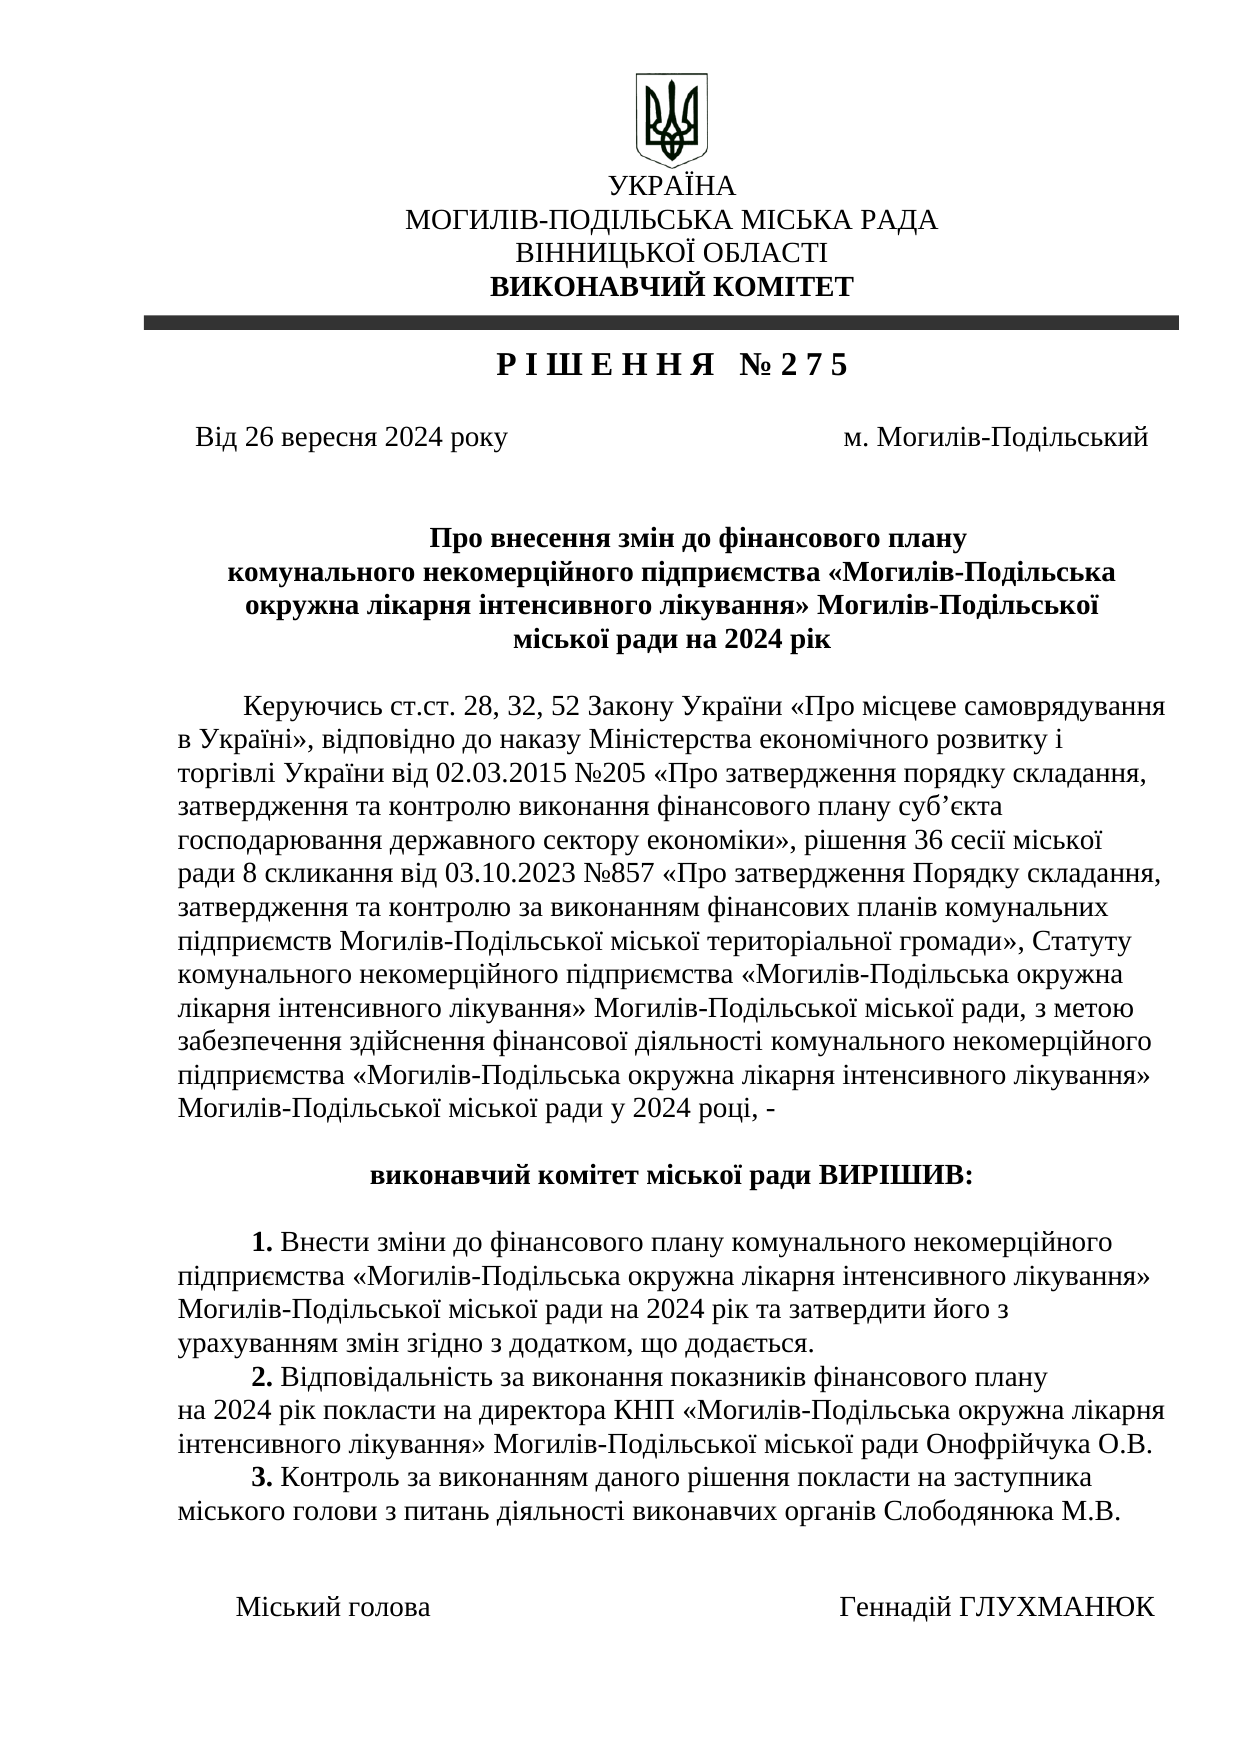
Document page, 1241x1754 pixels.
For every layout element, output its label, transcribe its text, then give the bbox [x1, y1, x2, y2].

text УКРАЇНА МОГИЛІВ-ПОДІЛЬСЬКА МІСЬКА РАДА ВІННИЦЬКОЇ ОБЛАСТІ [177, 168, 1167, 269]
text Керуючись ст.ст. 28, 32, 52 Закону України «Про місцеве самоврядування в Україні», відповідно до наказу Міністерства економічного розвитку і торгівлі України від 02.03.2015 №205 «Про затвердження порядку складання, затвердження та контролю виконання фінансового плану суб’єкта господарювання державного сектору економіки», рішення 36 сесії міської ради 8 скликання від 03.10.2023 №857 «Про затвердження Порядку складання, затвердження та контролю за виконанням фінансових планів комунальних підприємств Могилів-Подільської міської територіальної громади», Статуту комунального некомерційного підприємства «Могилів-Подільська окружна лікарня інтенсивного лікування» Могилів-Подільської міської ради, з метою забезпечення здійснення фінансової діяльності комунального некомерційного підприємства «Могилів-Подільська окружна лікарня інтенсивного лікування» Могилів-Подільської міської ради у 2024 році, - [177, 688, 1167, 1124]
text на 2024 рік покласти на директора КНП «Могилів-Подільська окружна лікарня інтенсивного лікування» Могилів-Подільської міської ради Онофрійчука О.В. [177, 1392, 1167, 1459]
text комунального некомерційного підприємства «Могилів-Подільська окружна лікарня інтенсивного лікування» Могилів-Подільської [177, 554, 1167, 621]
text виконавчий комітет міської ради ВИРІШИВ: [177, 1157, 1167, 1191]
text ВИКОНАВЧИЙ КОМІТЕТ [177, 269, 1167, 302]
text 3. Контроль за виконанням даного рішення покласти на заступника міського голови з питань діяльності виконавчих органів Слободянюка М.В. [177, 1459, 1167, 1526]
text Міський голова Геннадій ГЛУХМАНЮК [162, 1589, 1167, 1622]
text Від 26 вересня 2024 року м. Могилів-Подільський [177, 419, 1167, 453]
text 2. Відповідальність за виконання показників фінансового плану [177, 1359, 1167, 1392]
text РІШЕННЯ №275 [177, 330, 1167, 382]
text міської ради на 2024 рік [177, 621, 1167, 654]
text 1. Внести зміни до фінансового плану комунального некомерційного підприємства «Могилів-Подільська окружна лікарня інтенсивного лікування» Могилів-Подільської міської ради на 2024 рік та затвердити його з урахуванням змін згідно з додатком, що додається. [177, 1224, 1167, 1359]
text Про внесення змін до фінансового плану [177, 520, 1167, 554]
picture [635, 73, 708, 169]
